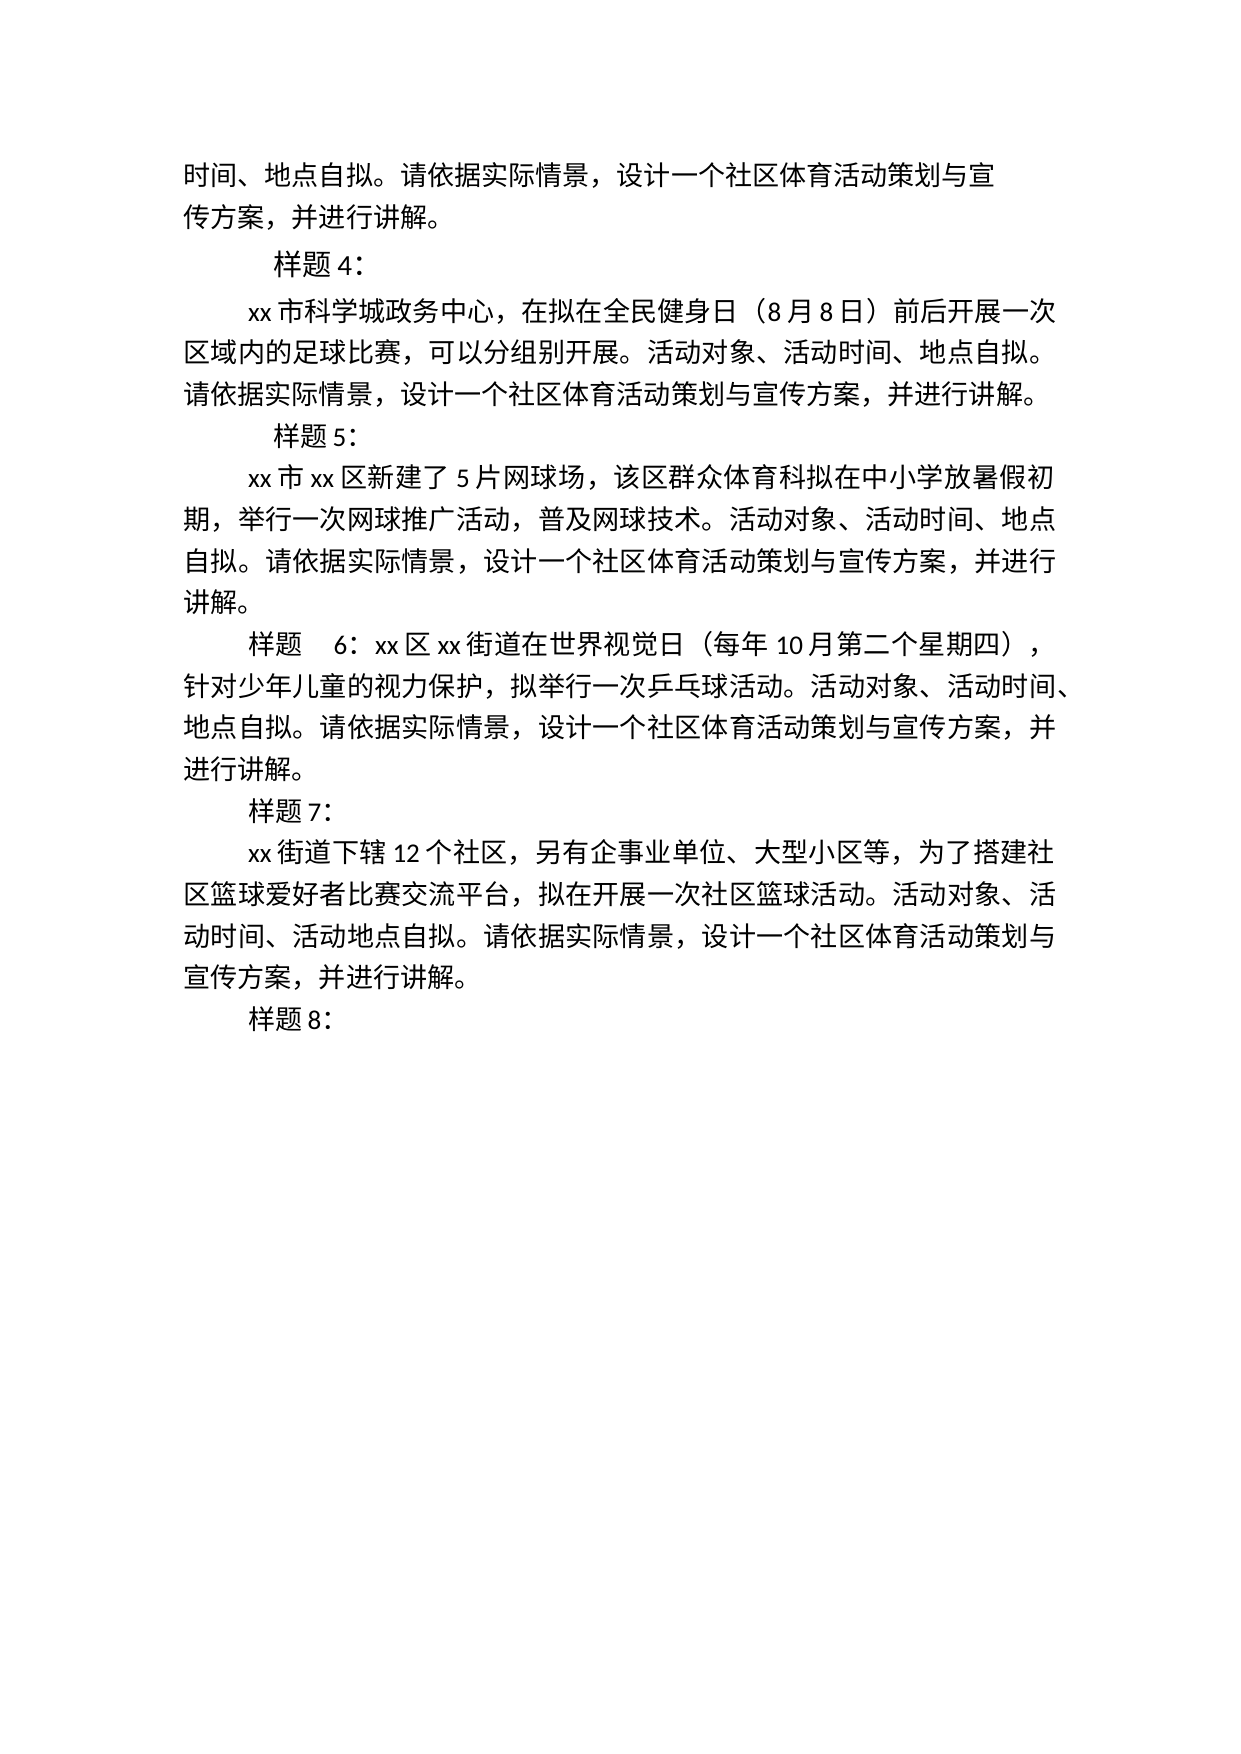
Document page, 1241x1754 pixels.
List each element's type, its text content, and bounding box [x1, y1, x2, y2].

text 样题7： [183, 788, 1057, 830]
text xx市xx区新建了5片网球场，该区群众体育科拟在中小学放暑假初期，举行一次网球推广活动，普及网球技术。活动对象、活动时间、地点自拟。请依据实际情景，设计一个社区体育活动策划与宣传方案，并进行讲解。 [183, 455, 1057, 622]
text 时间、地点自拟。请依据实际情景，设计一个社区体育活动策划与宣 [183, 153, 1057, 195]
text 样题8： [183, 997, 1057, 1038]
text 样题 6：xx区xx街道在世界视觉日（每年10月第二个星期四），针对少年儿童的视力保护，拟举行一次乒乓球活动。活动对象、活动时间、地点自拟。请依据实际情景，设计一个社区体育活动策划与宣传方案，并进行讲解。 [183, 622, 1057, 788]
text 样题5： [183, 413, 1057, 455]
text xx街道下辖12个社区，另有企事业单位、大型小区等，为了搭建社区篮球爱好者比赛交流平台，拟在开展一次社区篮球活动。活动对象、活动时间、活动地点自拟。请依据实际情景，设计一个社区体育活动策划与宣传方案，并进行讲解。 [183, 830, 1057, 997]
text 样题4： [183, 236, 1057, 288]
text xx市科学城政务中心，在拟在全民健身日（8月8日）前后开展一次区域内的足球比赛，可以分组别开展。活动对象、活动时间、地点自拟。请依据实际情景，设计一个社区体育活动策划与宣传方案，并进行讲解。 [183, 288, 1057, 413]
text 传方案，并进行讲解。 [183, 195, 1057, 236]
